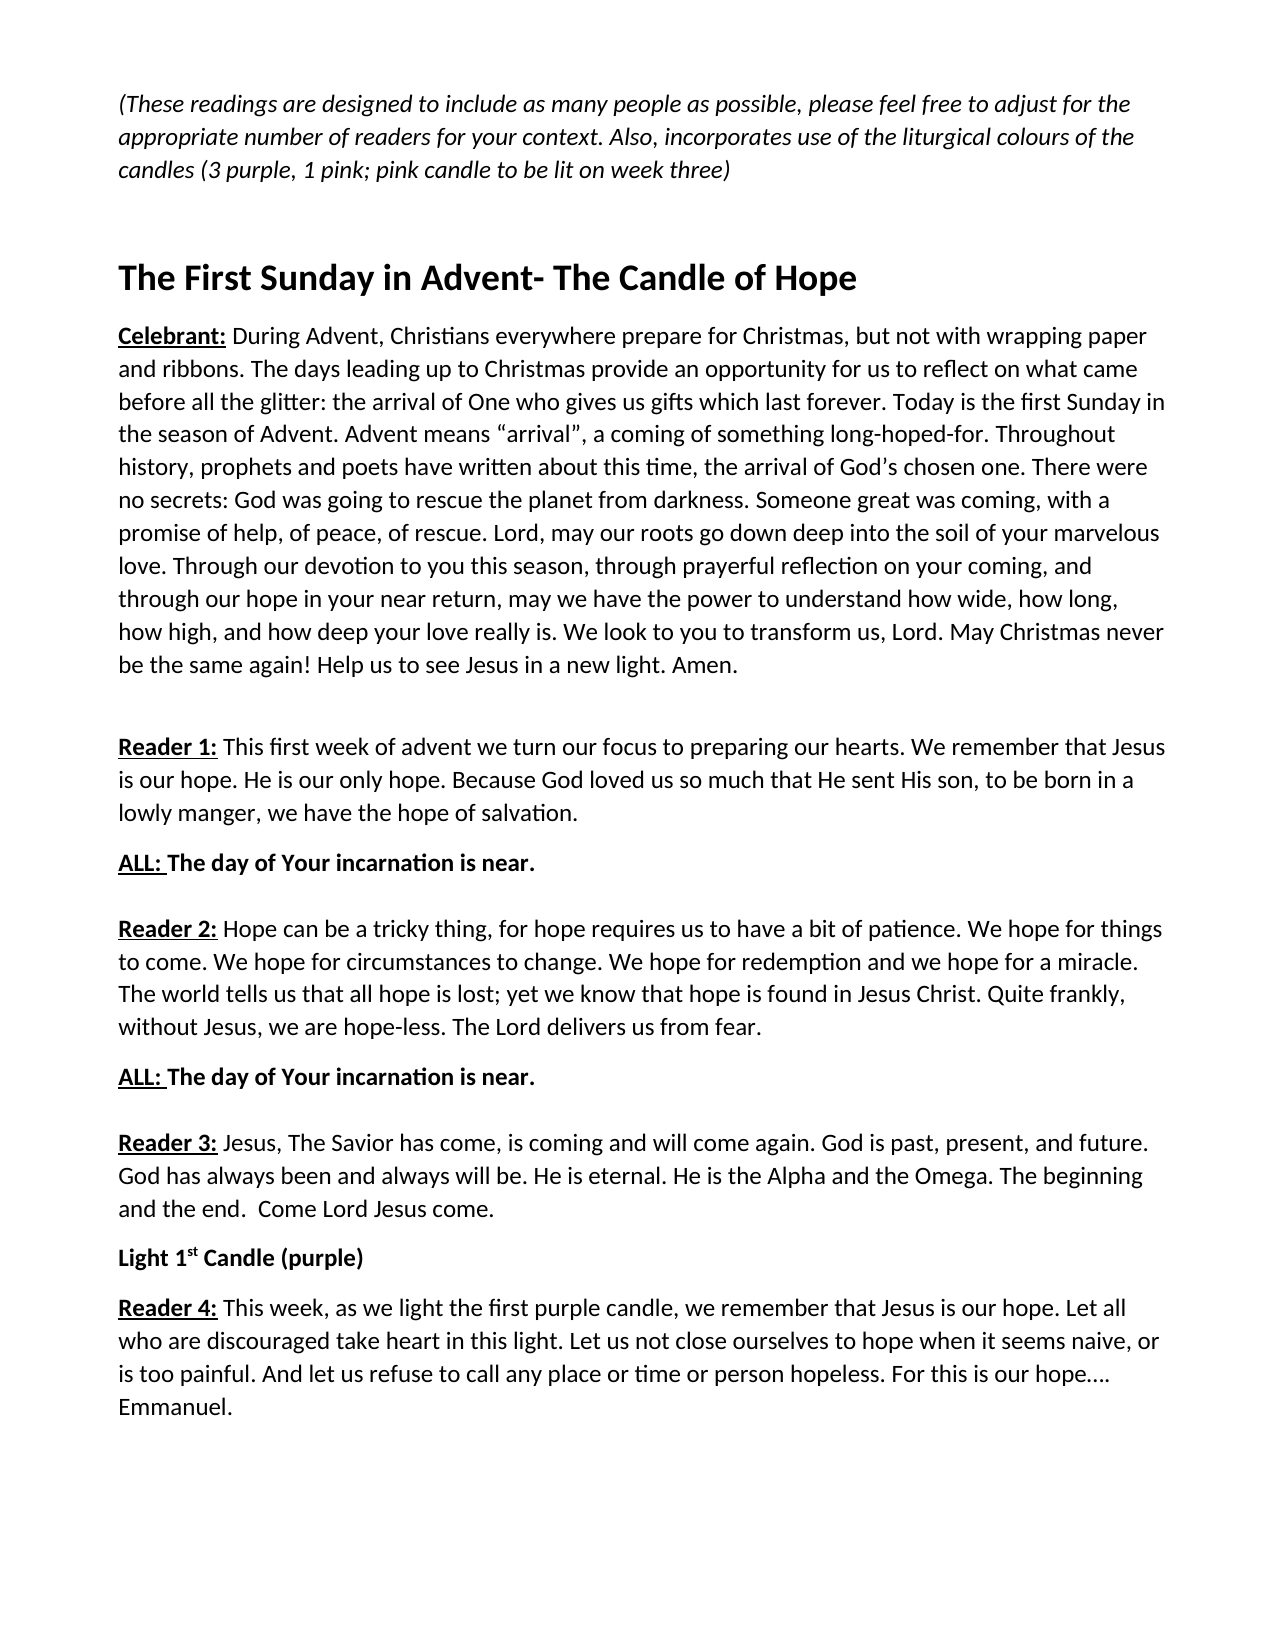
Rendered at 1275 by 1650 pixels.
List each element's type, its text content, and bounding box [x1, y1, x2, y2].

text Light 1st Candle (purple) [118, 1242, 1167, 1273]
text (These readings are designed to include as many people as possible, please feel free to adjust for the appropriate number of readers for your context. Also, incorporates use of the liturgical colours of the candles (3 purple, 1 pink; pink candle to be lit on week three) [118, 89, 1167, 185]
text Celebrant: During Advent, Christians everywhere prepare for Christmas, but not with wrapping paper and ribbons. The days leading up to Christmas provide an opportunity for us to reflect on what came before all the glitter: the arrival of One who gives us gifts which last forever. Today is the first Sunday in the season of Advent. Advent means “arrival”, a coming of something long-hoped-for. Throughout history, prophets and poets have written about this time, the arrival of God’s chosen one. There were no secrets: God was going to rescue the planet from darkness. Someone great was coming, with a promise of help, of peace, of rescue. Lord, may our roots go down deep into the soil of your marvelous love. Through our devotion to you this season, through prayerful reflection on your coming, and through our hope in your near return, may we have the power to understand how wide, how long, how high, and how deep your love really is. We look to you to transform us, Lord. May Christmas never be the same again! Help us to see Jesus in a new light. Amen. [118, 320, 1167, 679]
text The First Sunday in Advent- The Candle of Hope [118, 254, 1167, 299]
text ALL: The day of Your incarnation is near. Reader 2: Hope can be a tricky thing, for hope requires us to have a bit of patience. We hope for things to come. We hope for circumstances to change. We hope for redemption and we hope for a miracle. The world tells us that all hope is lost; yet we know that hope is found in Jesus Christ. Quite frankly, without Jesus, we are hope-less. The Lord delivers us from fear. [118, 847, 1167, 1042]
text Reader 4: This week, as we light the first purple candle, we remember that Jesus is our hope. Let all who are discouraged take heart in this light. Let us not close ourselves to hope when it seems naive, or is too painful. And let us refuse to call any place or time or person hopeless. For this is our hope…. Emmanuel. [118, 1292, 1167, 1421]
text Reader 1: This first week of advent we turn our focus to preparing our hearts. We remember that Jesus is our hope. He is our only hope. Because God loved us so much that He sent His son, to be born in a lowly manger, we have the hope of salvation. [118, 698, 1167, 828]
text ALL: The day of Your incarnation is near. Reader 3: Jesus, The Savior has come, is coming and will come again. God is past, present, and future. God has always been and always will be. He is eternal. He is the Alpha and the Omega. The beginning and the end. Come Lord Jesus come. [118, 1061, 1167, 1223]
